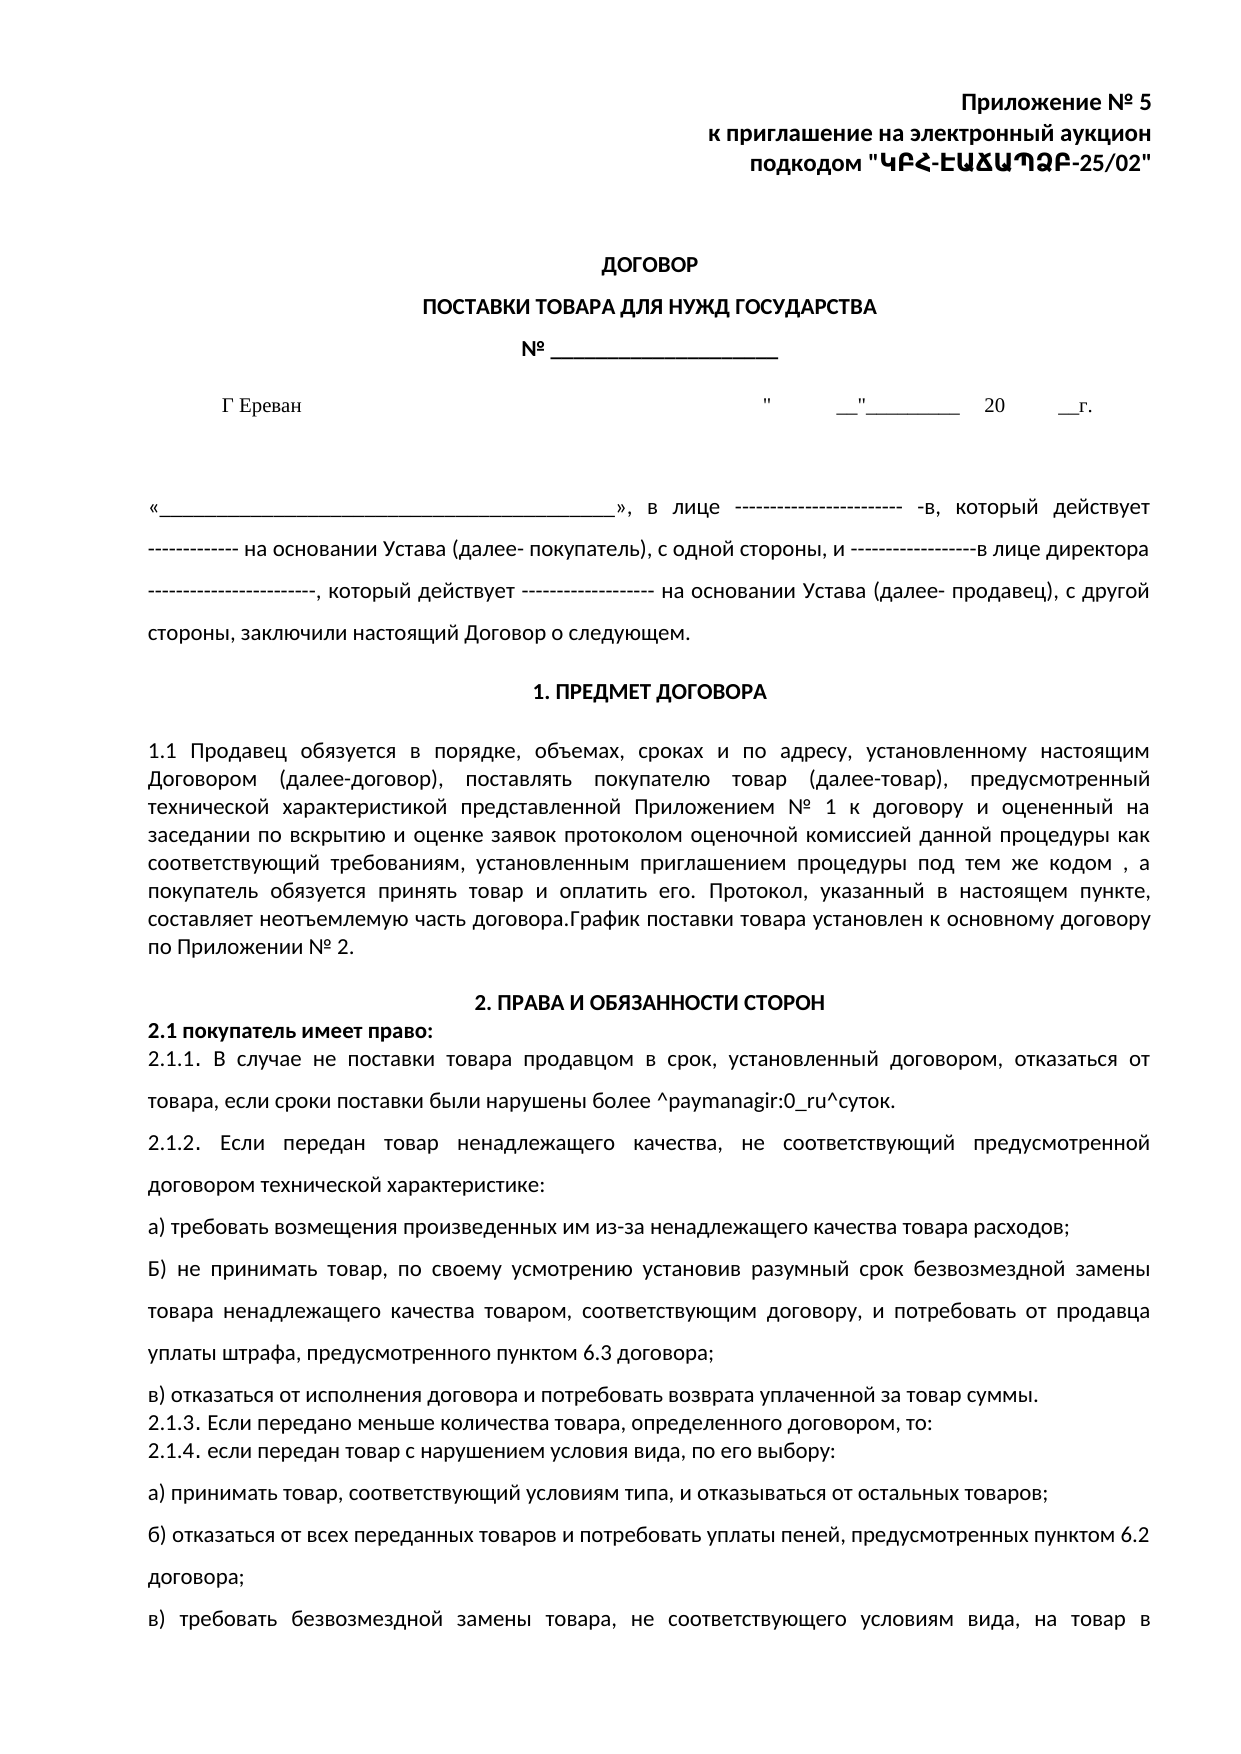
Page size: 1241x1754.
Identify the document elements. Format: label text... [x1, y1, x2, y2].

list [148, 1604, 1152, 1632]
text № ____________________ [148, 334, 1152, 362]
text 1.1 Продавец обязуется в порядке, объемах, сроках и по адресу, установленному настоящим Договором (далее-договор), поставлять покупателю товар (далее-товар), предусмотренный технической характеристикой представленной Приложением № 1 к договору и оцененный на заседании по вскрытию и оценке заявок протоколом оценочной комиссией данной процедуры как соответствующий требованиям, установленным приглашением процедуры под тем же кодом , а покупатель обязуется принять товар и оплатить его. Протокол, указанный в настоящем пункте, составляет неотъемлемую часть договора.График поставки товара установлен к основному договору по Приложении № 2. [148, 736, 1152, 960]
list б) отказаться от всех переданных товаров и потребовать уплаты пеней, предусмотренных пунктом 6.2 договора; [148, 1520, 1152, 1590]
text к приглашение на электронный аукцион [177, 117, 1152, 147]
list а) требовать возмещения произведенных им из-за ненадлежащего качества товара расходов; [148, 1212, 1152, 1240]
text 2.1 покупатель имеет право: [148, 1016, 1152, 1044]
list 2.1.2․ Если передан товар ненадлежащего качества, не соответствующий предусмотренной договором технической характеристике: [148, 1128, 1152, 1198]
text ДОГОВОР [148, 251, 1152, 278]
text ПОСТАВКИ ТОВАРА ДЛЯ НУЖД ГОСУДАРСТВА [148, 292, 1152, 321]
text 1. ПРЕДМЕТ ДОГОВОРА [148, 677, 1152, 705]
list Б) не принимать товар, по своему усмотрению установив разумный срок безвозмездной замены товара ненадлежащего качества товаром, соответствующим договору, и потребовать от продавца уплаты штрафа, предусмотренного пунктом 6.3 договора; [148, 1254, 1152, 1366]
text «________________________________________», в лице ------------------------ -в, который действует ------------- на основании Устава (далее- покупатель), с одной стороны, и ------------------в лице директора ------------------------, который действует ------------------- на основании Устава (далее- продавец), с другой стороны, заключили настоящий Договор о следующем. [148, 492, 1152, 646]
table_header Г Ереван [136, 393, 620, 434]
text в) отказаться от исполнения договора и потребовать возврата уплаченной за товар суммы. [148, 1380, 1152, 1408]
text Приложение № 5 [148, 86, 1152, 117]
table_header " __"_________ 20 __г. [620, 393, 1104, 434]
list а) принимать товар, соответствующий условиям типа, и отказываться от остальных товаров; [148, 1478, 1152, 1506]
text 2.1.3․ Если передано меньше количества товара, определенного договором, то: [148, 1408, 1152, 1436]
text подкодом "ԿԲՀ-ԷԱՃԱՊՁԲ-25/02" [177, 147, 1152, 178]
list 2. ПРАВА И ОБЯЗАННОСТИ СТОРОН [148, 988, 1152, 1016]
list 2.1.1․ В случае не поставки товара продавцом в срок, установленный договором, отказаться от товара, если сроки поставки были нарушены более ^paymanagir:0_ru^суток. [148, 1044, 1152, 1114]
list 2.1.4․ если передан товар с нарушением условия вида, по его выбору: [148, 1436, 1152, 1464]
